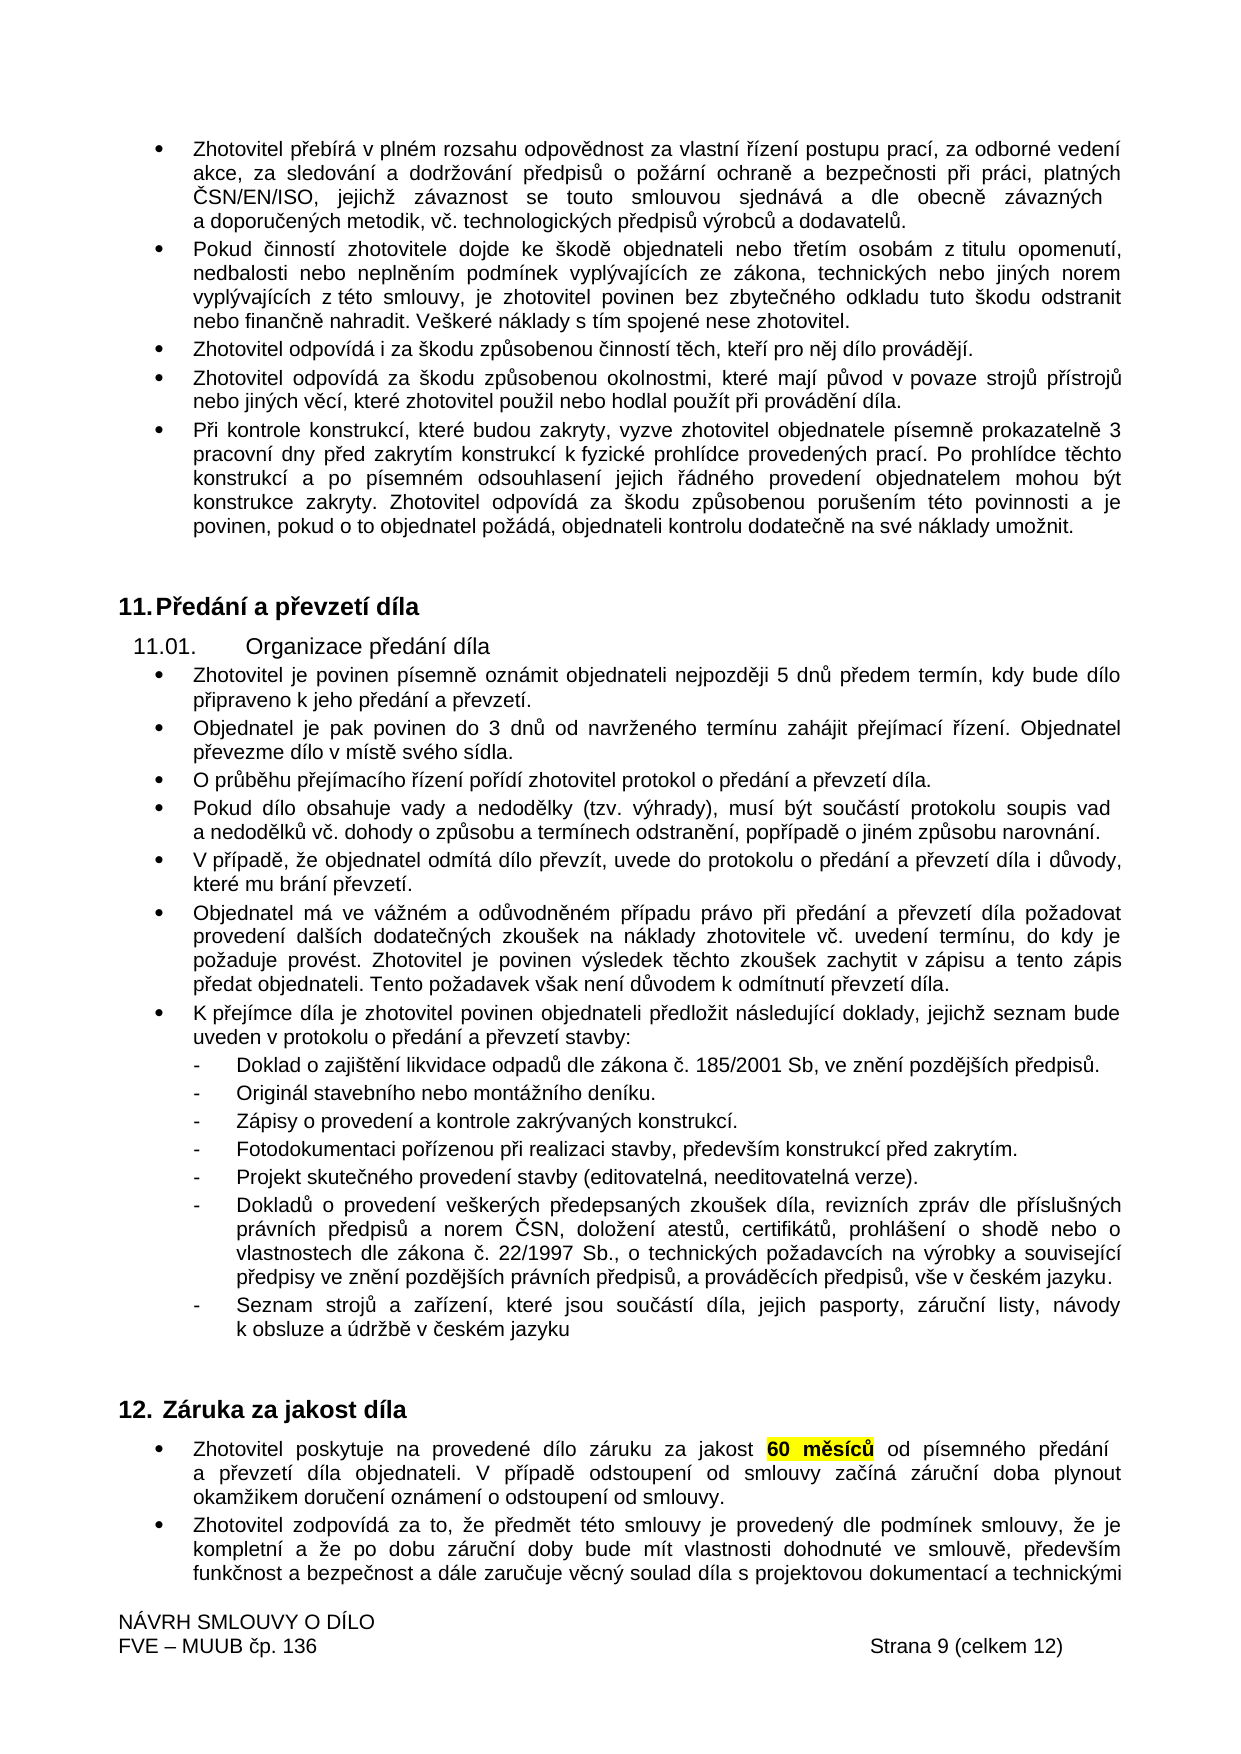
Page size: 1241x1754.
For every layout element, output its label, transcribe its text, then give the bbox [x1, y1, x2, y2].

list Objednatel je pak povinen do 3 dnů od navrženého termínu zahájit přejímací řízení. Objednatel převezme dílo v místě svého sídla. [155, 716, 1122, 763]
list K přejímce díla je zhotovitel povinen objednateli předložit následující doklady, jejichž seznam bude uveden v protokolu o předání a převzetí stavby: [155, 1000, 1122, 1048]
text - Zápisy o provedení a kontrole zakrývaných konstrukcí. [193, 1109, 1122, 1133]
text - Doklad o zajištění likvidace odpadů dle zákona č. 185/2001 Sb, ve znění pozdějších předpisů. [193, 1053, 1122, 1077]
list Zhotovitel odpovídá i za škodu způsobenou činností těch, kteří pro něj dílo provádějí. [155, 337, 1122, 361]
list V případě, že objednatel odmítá dílo převzít, uvede do protokolu o předání a převzetí díla i důvody, které mu brání převzetí. [155, 848, 1122, 896]
list Zhotovitel poskytuje na provedené dílo záruku za jakost 60 měsíců od písemného předání a převzetí díla objednateli. V případě odstoupení od smlouvy začíná záruční doba plynout okamžikem doručení oznámení o odstoupení od smlouvy. [155, 1437, 1122, 1508]
list Objednatel má ve vážném a odůvodněném případu právo při předání a převzetí díla požadovat provedení dalších dodatečných zkoušek na náklady zhotovitele vč. uvedení termínu, do kdy je požaduje provést. Zhotovitel je povinen výsledek těchto zkoušek zachytit v zápisu a tento zápis předat objednateli. Tento požadavek však není důvodem k odmítnutí převzetí díla. [155, 900, 1122, 996]
text - Projekt skutečného provedení stavby (editovatelná, needitovatelná verze). [193, 1165, 1122, 1189]
subtitle Záruka za jakost díla [118, 1395, 1122, 1424]
list Pokud dílo obsahuje vady a nedodělky (tzv. výhrady), musí být součástí protokolu soupis vad a nedodělků vč. dohody o způsobu a termínech odstranění, popřípadě o jiném způsobu narovnání. [155, 796, 1122, 844]
list Zhotovitel přebírá v plném rozsahu odpovědnost za vlastní řízení postupu prací, za odborné vedení akce, za sledování a dodržování předpisů o požární ochraně a bezpečnosti při práci, platných ČSN/EN/ISO, jejichž závaznost se touto smlouvou sjednává a dle obecně závazných a doporučených metodik, vč. technologických předpisů výrobců a dodavatelů. [155, 137, 1122, 233]
text - Fotodokumentaci pořízenou při realizaci stavby, především konstrukcí před zakrytím. [193, 1137, 1122, 1161]
subtitle Organizace předání díla [133, 633, 1122, 659]
list Zhotovitel je povinen písemně oznámit objednateli nejpozději 5 dnů předem termín, kdy bude dílo připraveno k jeho předání a převzetí. [155, 663, 1122, 711]
text - Originál stavebního nebo montážního deníku. [193, 1081, 1122, 1105]
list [155, 1513, 1122, 1585]
list O průběhu přejímacího řízení pořídí zhotovitel protokol o předání a převzetí díla. [155, 768, 1122, 792]
subtitle Předání a převzetí díla [118, 592, 1122, 620]
list Při kontrole konstrukcí, které budou zakryty, vyzve zhotovitel objednatele písemně prokazatelně 3 pracovní dny před zakrytím konstrukcí k fyzické prohlídce provedených prací. Po prohlídce těchto konstrukcí a po písemném odsouhlasení jejich řádného provedení objednatelem mohou být konstrukce zakryty. Zhotovitel odpovídá za škodu způsobenou porušením této povinnosti a je povinen, pokud o to objednatel požádá, objednateli kontrolu dodatečně na své náklady umožnit. [155, 417, 1122, 537]
list Zhotovitel odpovídá za škodu způsobenou okolnostmi, které mají původ v povaze strojů přístrojů nebo jiných věcí, které zhotovitel použil nebo hodlal použít při provádění díla. [155, 365, 1122, 413]
text - Seznam strojů a zařízení, které jsou součástí díla, jejich pasporty, záruční listy, návody k obsluze a údržbě v českém jazyku [193, 1293, 1122, 1341]
list Pokud činností zhotovitele dojde ke škodě objednateli nebo třetím osobám z titulu opomenutí, nedbalosti nebo neplněním podmínek vyplývajících ze zákona, technických nebo jiných norem vyplývajících z této smlouvy, je zhotovitel povinen bez zbytečného odkladu tuto škodu odstranit nebo finančně nahradit. Veškeré náklady s tím spojené nese zhotovitel. [155, 237, 1122, 333]
text - Dokladů o provedení veškerých předepsaných zkoušek díla, revizních zpráv dle příslušných právních předpisů a norem ČSN, doložení atestů, certifikátů, prohlášení o shodě nebo o vlastnostech dle zákona č. 22/1997 Sb., o technických požadavcích na výrobky a související předpisy ve znění pozdějších právních předpisů, a prováděcích předpisů, vše v českém jazyku. [193, 1193, 1122, 1289]
